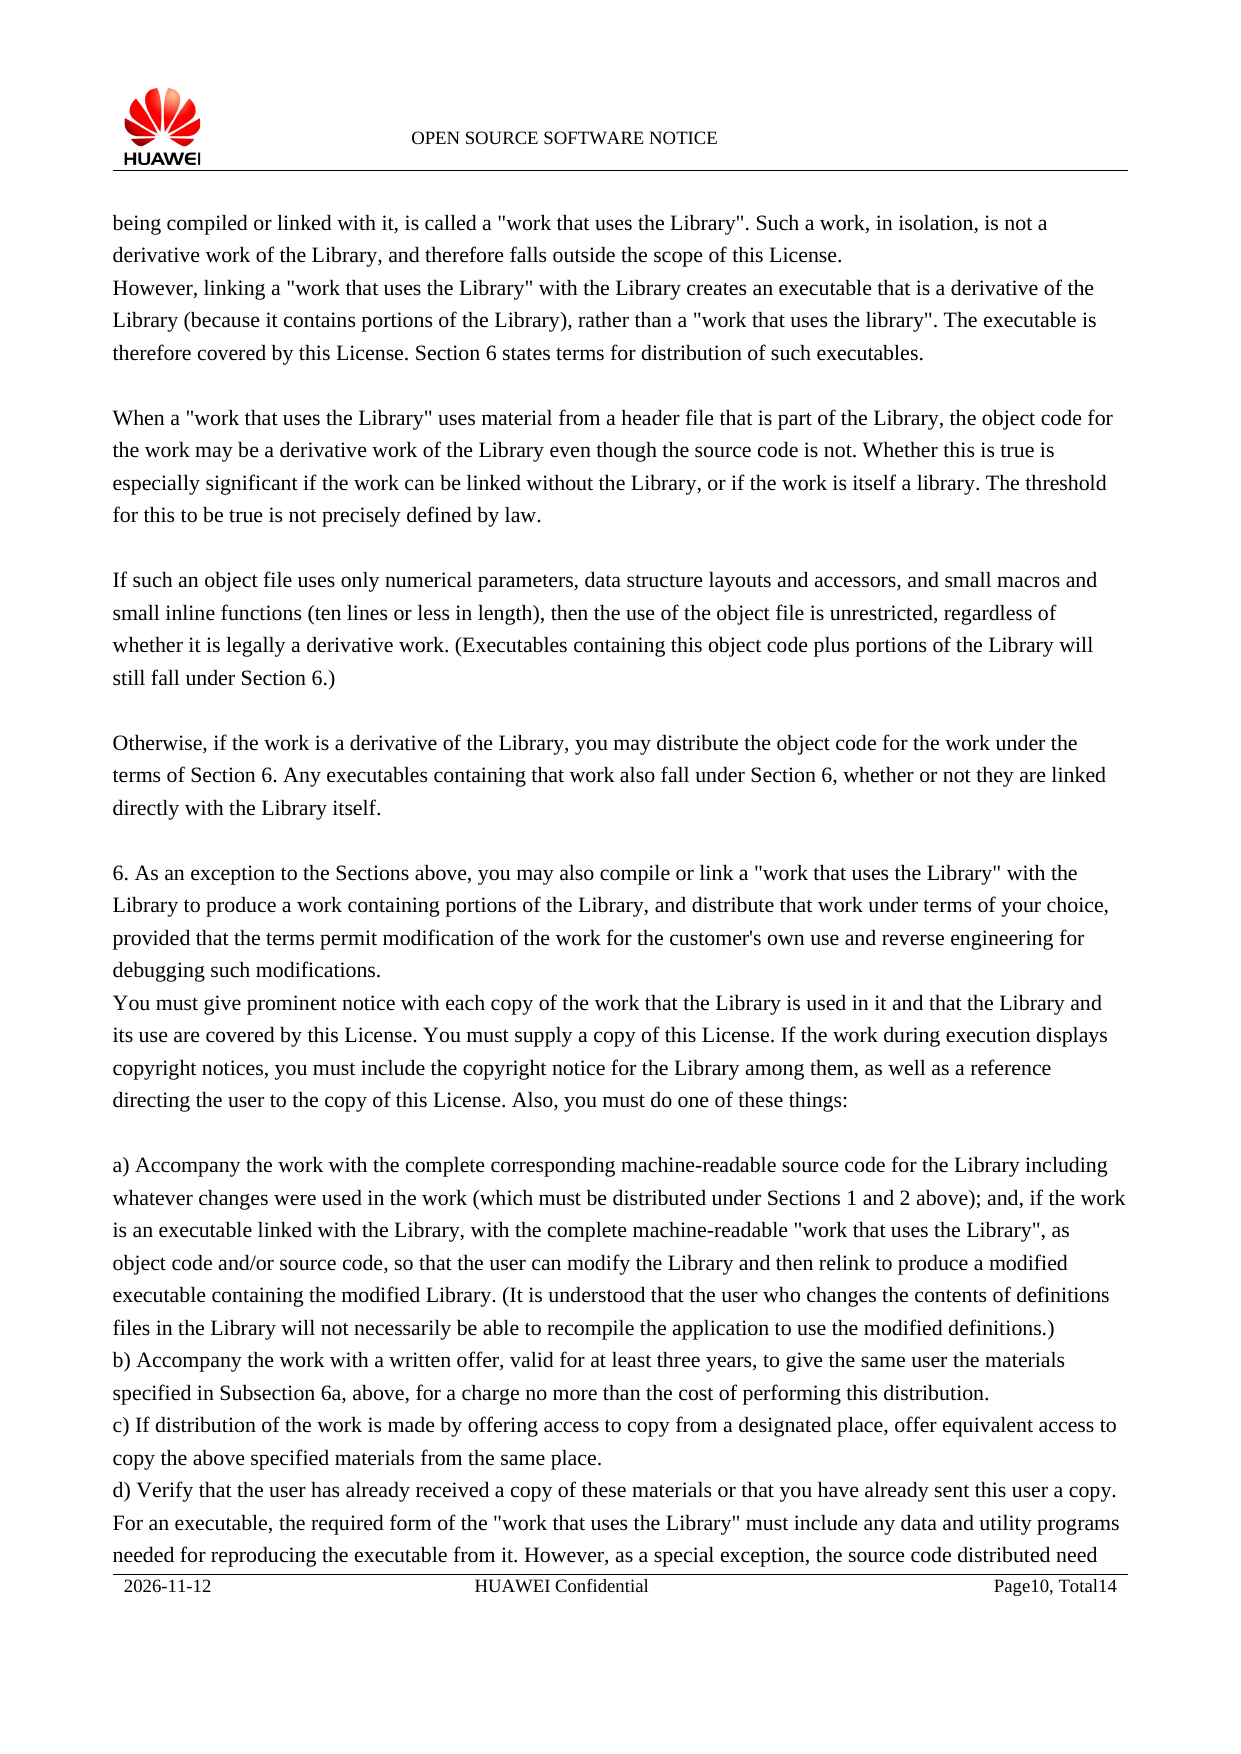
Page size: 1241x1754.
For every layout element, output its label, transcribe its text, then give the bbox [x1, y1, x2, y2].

picture [124, 88, 201, 165]
